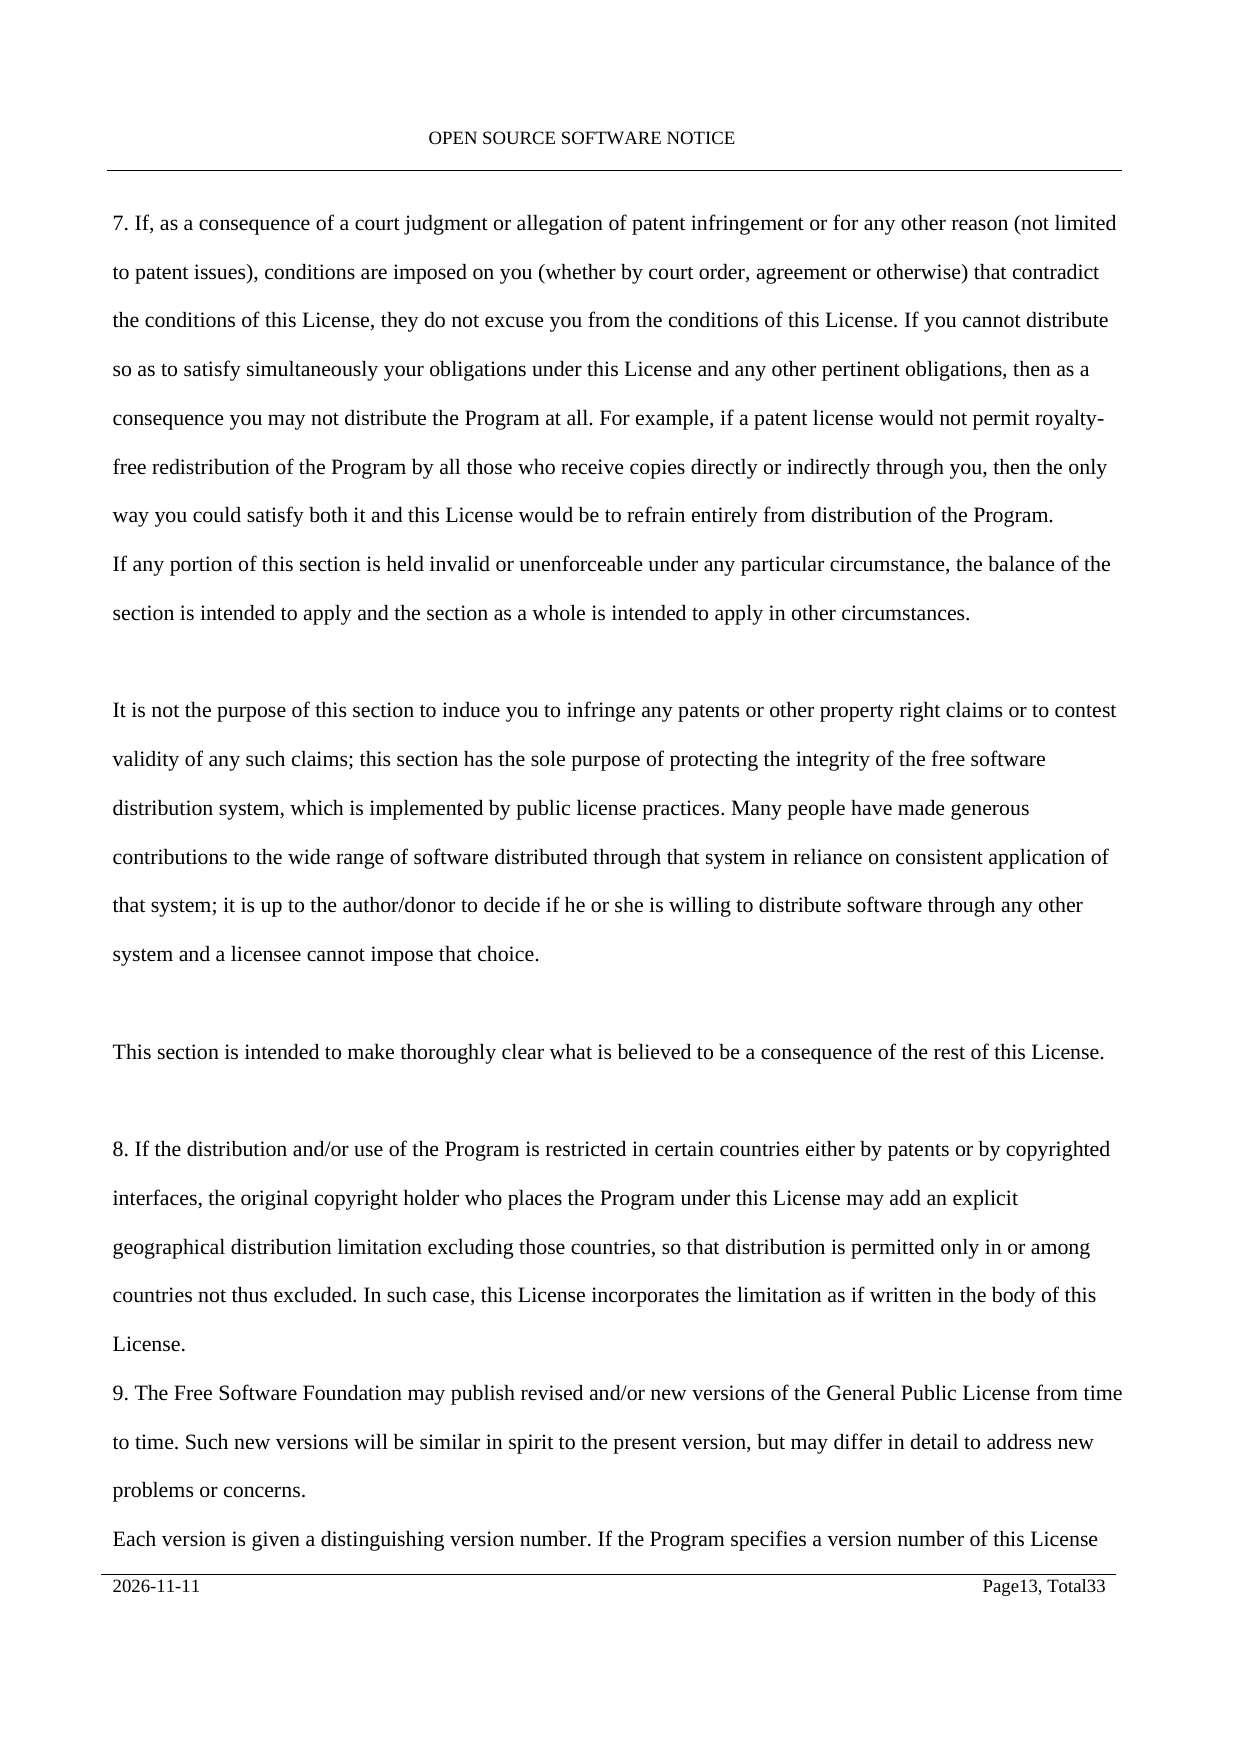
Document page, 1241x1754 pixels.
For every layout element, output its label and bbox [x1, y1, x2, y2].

text [112, 206, 1128, 1555]
